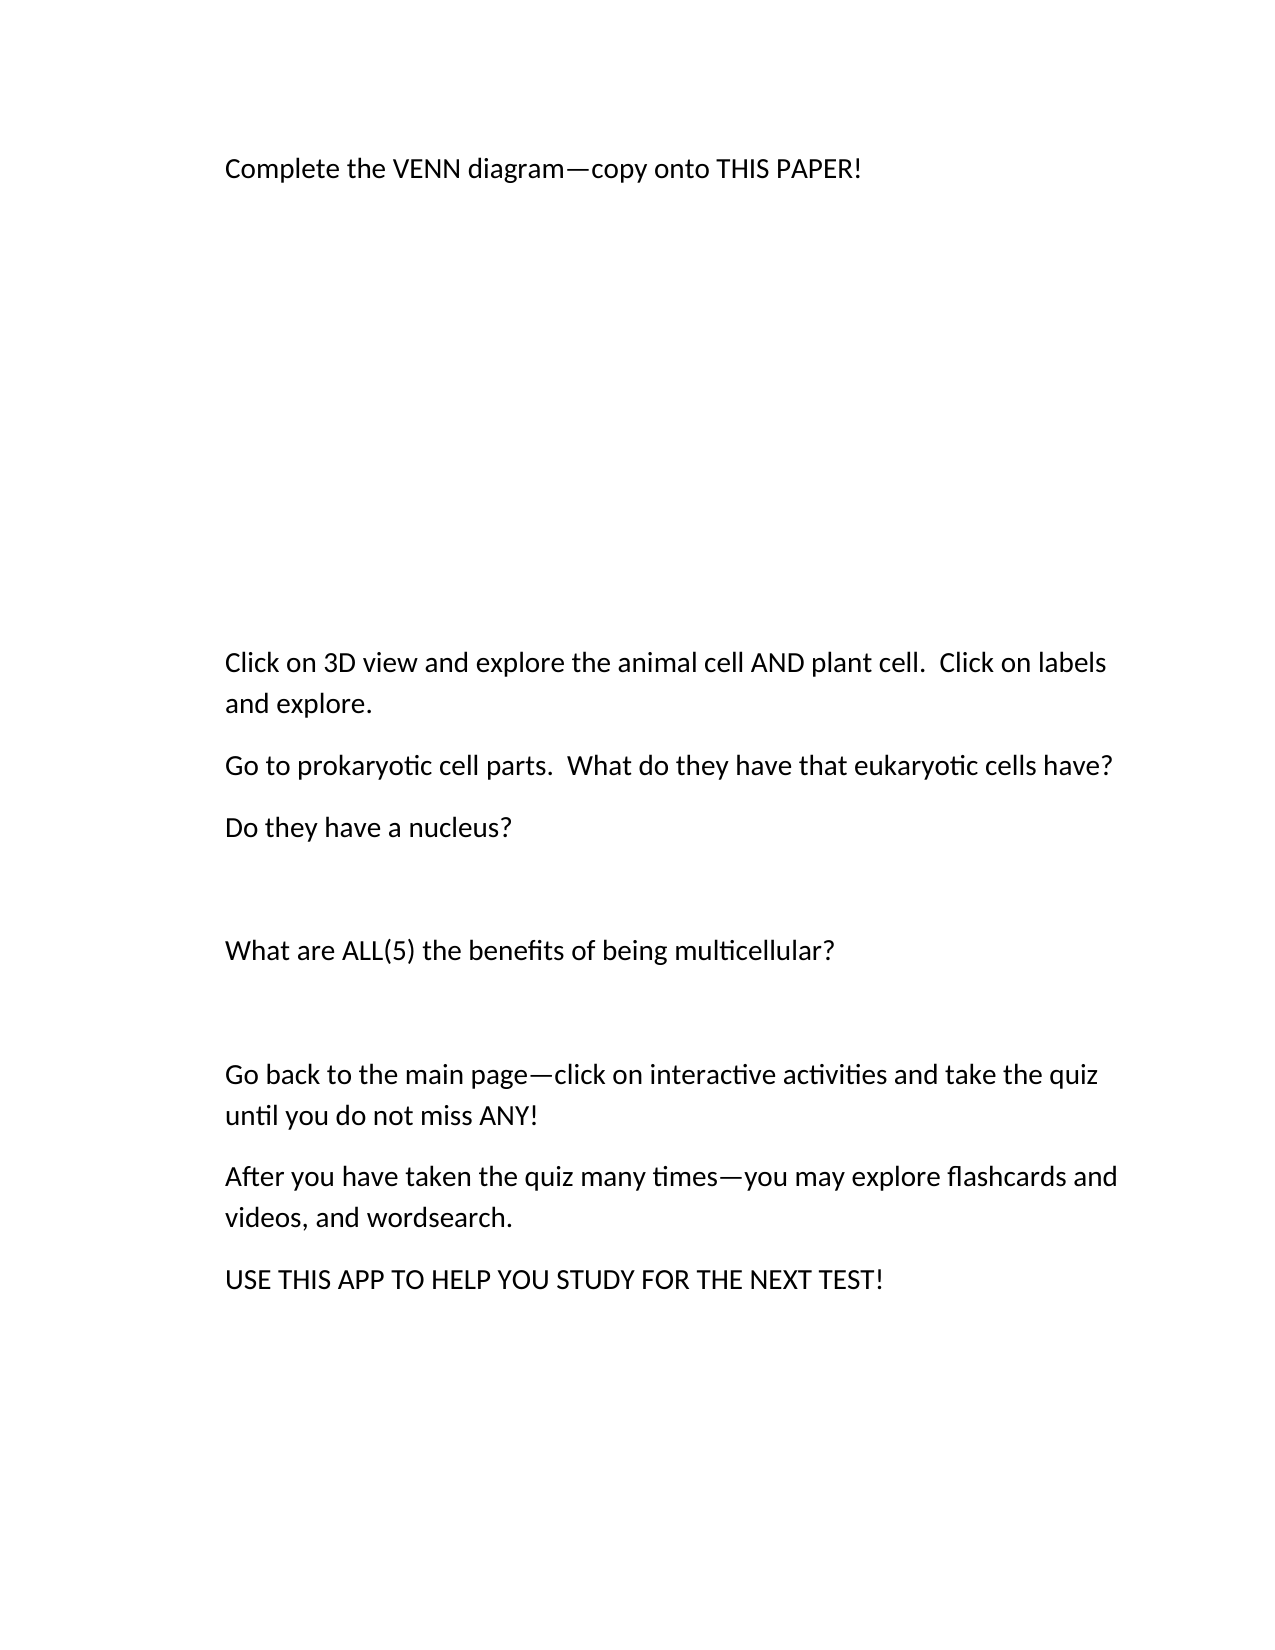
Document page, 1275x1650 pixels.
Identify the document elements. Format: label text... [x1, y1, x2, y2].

text Complete the VENN diagram—copy onto THIS PAPER! [225, 150, 1125, 186]
text USE THIS APP TO HELP YOU STUDY FOR THE NEXT TEST! [225, 1261, 1125, 1297]
text Go to prokaryotic cell parts. What do they have that eukaryotic cells have? [225, 747, 1125, 782]
text After you have taken the quiz many times—you may explore flashcards and videos, and wordsearch. [225, 1158, 1125, 1235]
text Click on 3D view and explore the animal cell AND plant cell. Click on labels and explore. [225, 644, 1125, 721]
text Go back to the main page—click on interactive activities and take the quiz until you do not miss ANY! [225, 1056, 1125, 1132]
text Do they have a nucleus? [225, 809, 1125, 844]
text What are ALL(5) the benefits of being multicellular? [225, 932, 1125, 968]
